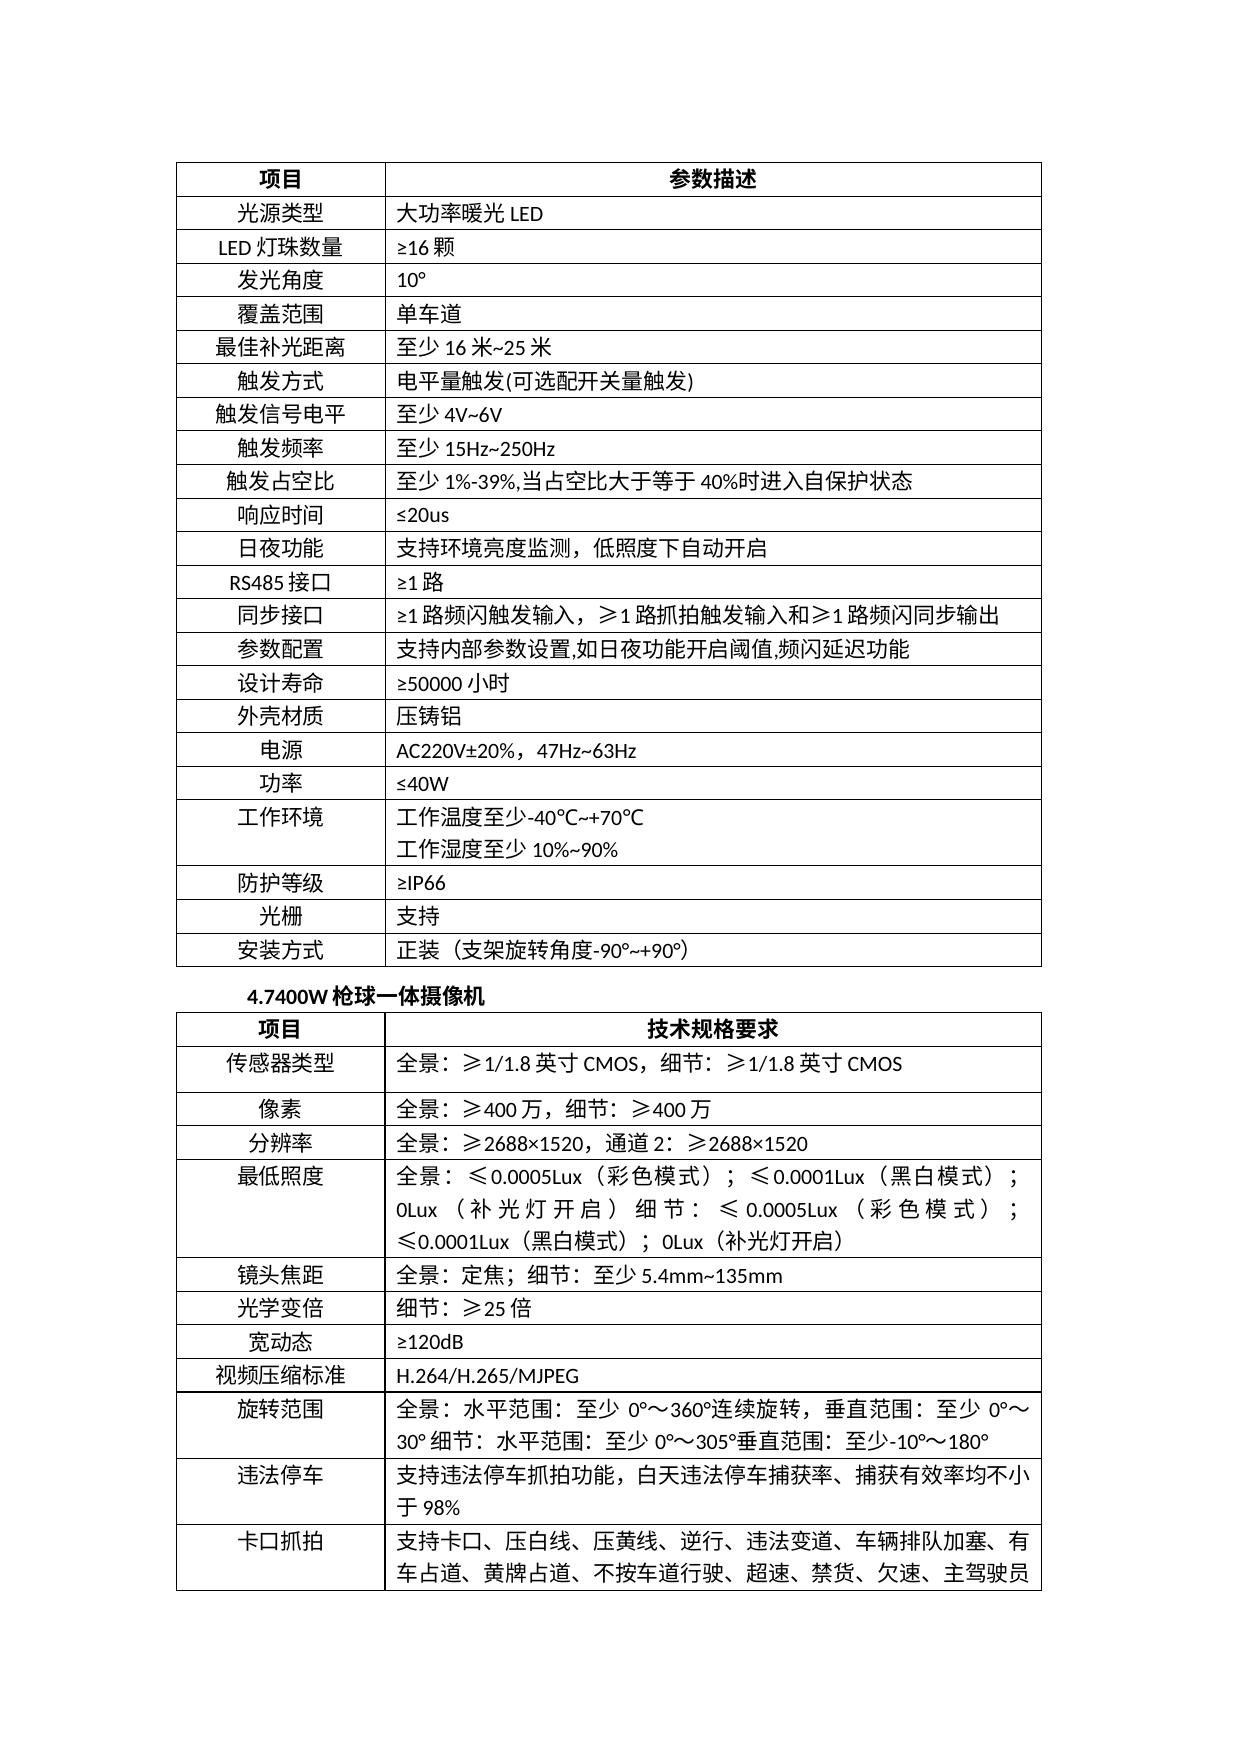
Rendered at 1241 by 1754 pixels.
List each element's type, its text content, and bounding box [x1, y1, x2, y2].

table_cell 支持违法停车抓拍功能，白天违法停车捕获率、捕获有效率均不小于98% [386, 1459, 1041, 1523]
table_cell 分辨率 [177, 1126, 384, 1159]
table_cell 像素 [177, 1093, 384, 1125]
table_cell 传感器类型 [177, 1047, 384, 1092]
table_cell 同步接口 [177, 599, 385, 632]
table_cell 触发方式 [177, 364, 385, 397]
table_cell 日夜功能 [177, 532, 385, 564]
table_cell 旋转范围 [177, 1393, 384, 1457]
table_cell ≥1路 [386, 566, 1041, 598]
table_cell 全景：定焦；细节：至少5.4mm~135mm [386, 1258, 1041, 1291]
table_cell ≥16颗 [386, 230, 1041, 263]
table_cell 发光角度 [177, 264, 385, 296]
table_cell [386, 1525, 1041, 1589]
table_cell 防护等级 [177, 866, 385, 899]
table_cell 全景：≤0.0005Lux（彩色模式）；≤0.0001Lux（黑白模式）；0Lux（补光灯开启）细节：≤0.0005Lux（彩色模式）；≤0.0001Lux（黑白模式）；0Lux（补光灯开启） [386, 1160, 1041, 1257]
table_cell LED灯珠数量 [177, 230, 385, 263]
table_cell 最低照度 [177, 1160, 384, 1257]
table_cell 安装方式 [177, 934, 385, 966]
table_cell 宽动态 [177, 1325, 384, 1358]
table_cell RS485接口 [177, 566, 385, 598]
table_cell 触发信号电平 [177, 398, 385, 430]
table_cell 外壳材质 [177, 700, 385, 732]
table_cell 10° [386, 264, 1041, 296]
table_cell 违法停车 [177, 1459, 384, 1523]
table_cell ≤40W [386, 767, 1041, 799]
table_cell 至少1%-39%,当占空比大于等于40%时进入自保护状态 [386, 465, 1041, 497]
table_cell 至少15Hz~250Hz [386, 431, 1041, 464]
table_cell 全景：≥2688×1520，通道2：≥2688×1520 [386, 1126, 1041, 1159]
table_cell 最佳补光距离 [177, 331, 385, 363]
table_cell ≥IP66 [386, 866, 1041, 899]
table_cell 支持内部参数设置,如日夜功能开启阈值,频闪延迟功能 [386, 633, 1041, 665]
table_header 技术规格要求 [386, 1013, 1041, 1046]
table_cell 至少16米~25米 [386, 331, 1041, 363]
table_cell ≥1路频闪触发输入，≥1路抓拍触发输入和≥1路频闪同步输出 [386, 599, 1041, 632]
table_cell 光学变倍 [177, 1292, 384, 1324]
table_cell 至少4V~6V [386, 398, 1041, 430]
table_cell ≥50000小时 [386, 666, 1041, 699]
table_cell 全景：水平范围：至少 0°～360°连续旋转，垂直范围：至少 0°～30° 细节：水平范围：至少 0°～305°垂直范围：至少-10°～180° [386, 1393, 1041, 1457]
table_cell 光栅 [177, 900, 385, 932]
table_cell 触发频率 [177, 431, 385, 464]
table_cell 响应时间 [177, 499, 385, 531]
table_cell 功率 [177, 767, 385, 799]
table_cell 单车道 [386, 297, 1041, 330]
table_cell 全景：≥1/1.8英寸CMOS，细节：≥1/1.8英寸CMOS [386, 1047, 1041, 1092]
table_cell 电源 [177, 733, 385, 766]
table_cell 细节：≥25倍 [386, 1292, 1041, 1324]
table_cell 压铸铝 [386, 700, 1041, 732]
table_cell 全景：≥400万，细节：≥400万 [386, 1093, 1041, 1125]
table_cell 工作环境 [177, 800, 385, 865]
table_cell ≤20us [386, 499, 1041, 531]
table_cell ≥120dB [386, 1325, 1041, 1358]
table_header 项目 [177, 163, 385, 196]
table_header 项目 [177, 1013, 384, 1046]
table_cell 大功率暖光LED [386, 197, 1041, 229]
table_header 参数描述 [386, 163, 1041, 196]
table_cell 设计寿命 [177, 666, 385, 699]
table_cell H.264/H.265/MJPEG [386, 1359, 1041, 1391]
table_cell 覆盖范围 [177, 297, 385, 330]
table_cell 视频压缩标准 [177, 1359, 384, 1391]
table_cell 工作温度至少-40℃~+70℃ 工作湿度至少10%~90% [386, 800, 1041, 865]
table_cell 光源类型 [177, 197, 385, 229]
table_cell 卡口抓拍 [177, 1525, 384, 1589]
table_cell AC220V±20%，47Hz~63Hz [386, 733, 1041, 766]
table_cell 支持 [386, 900, 1041, 932]
table_cell 参数配置 [177, 633, 385, 665]
text 4.7400W枪球一体摄像机 [247, 979, 1053, 1012]
table_cell 支持环境亮度监测，低照度下自动开启 [386, 532, 1041, 564]
table_cell 触发占空比 [177, 465, 385, 497]
table_cell 正装（支架旋转角度-90°~+90°） [386, 934, 1041, 966]
table_cell 电平量触发(可选配开关量触发) [386, 364, 1041, 397]
table_cell 镜头焦距 [177, 1258, 384, 1291]
